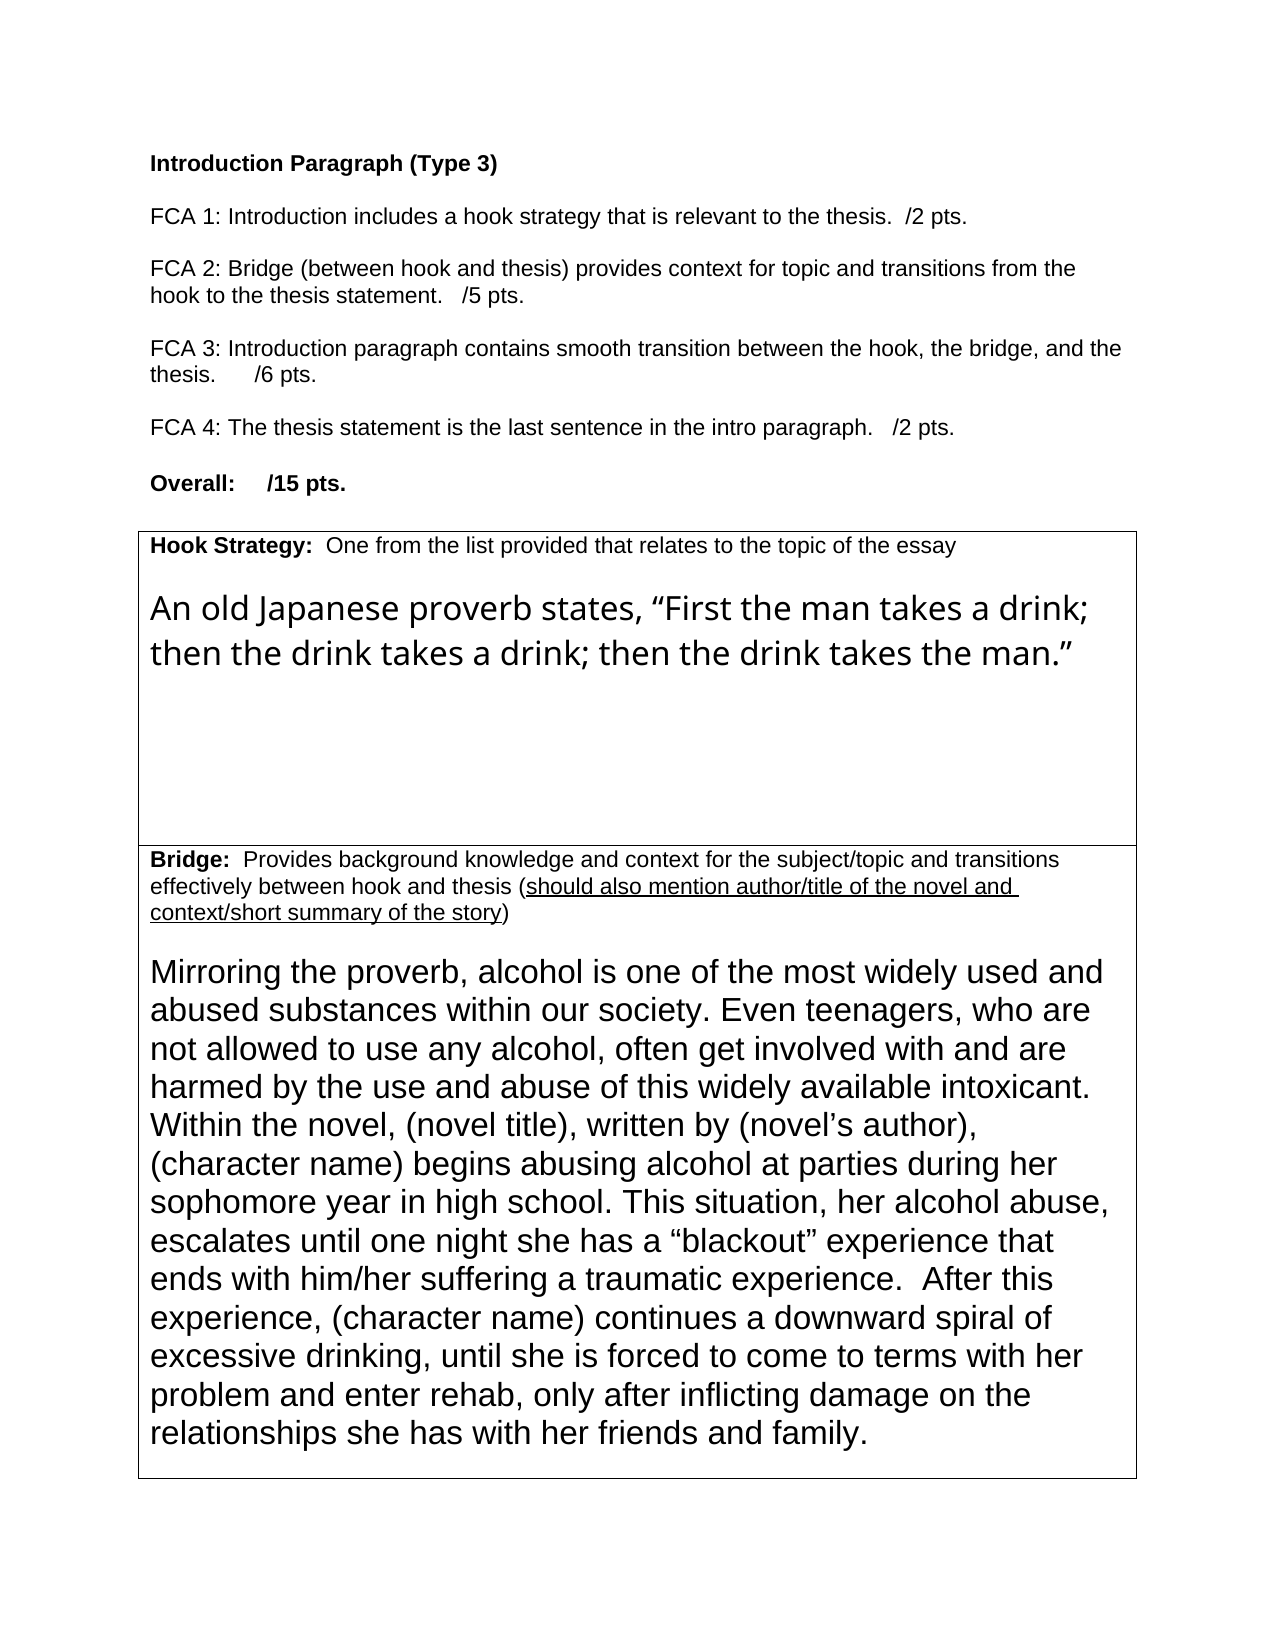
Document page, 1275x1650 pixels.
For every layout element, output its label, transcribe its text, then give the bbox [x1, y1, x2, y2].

text Overall: /15 pts. [150, 470, 1125, 496]
table_header Hook Strategy: One from the list provided that relates to the topic of the essay An old Japanese proverb states, “First the man takes a drink; then the drink takes a drink; then the drink takes the man.” [139, 532, 1136, 845]
text FCA 1: Introduction includes a hook strategy that is relevant to the thesis. /2 pts. [150, 203, 1125, 229]
text FCA 4: The thesis statement is the last sentence in the intro paragraph. /2 pts. [150, 413, 1125, 440]
text FCA 3: Introduction paragraph contains smooth transition between the hook, the bridge, and the thesis. /6 pts. [150, 334, 1125, 387]
text Introduction Paragraph (Type 3) [150, 150, 1125, 176]
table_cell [139, 846, 1136, 1478]
text FCA 2: Bridge (between hook and thesis) provides context for topic and transitions from the hook to the thesis statement. /5 pts. [150, 255, 1125, 308]
